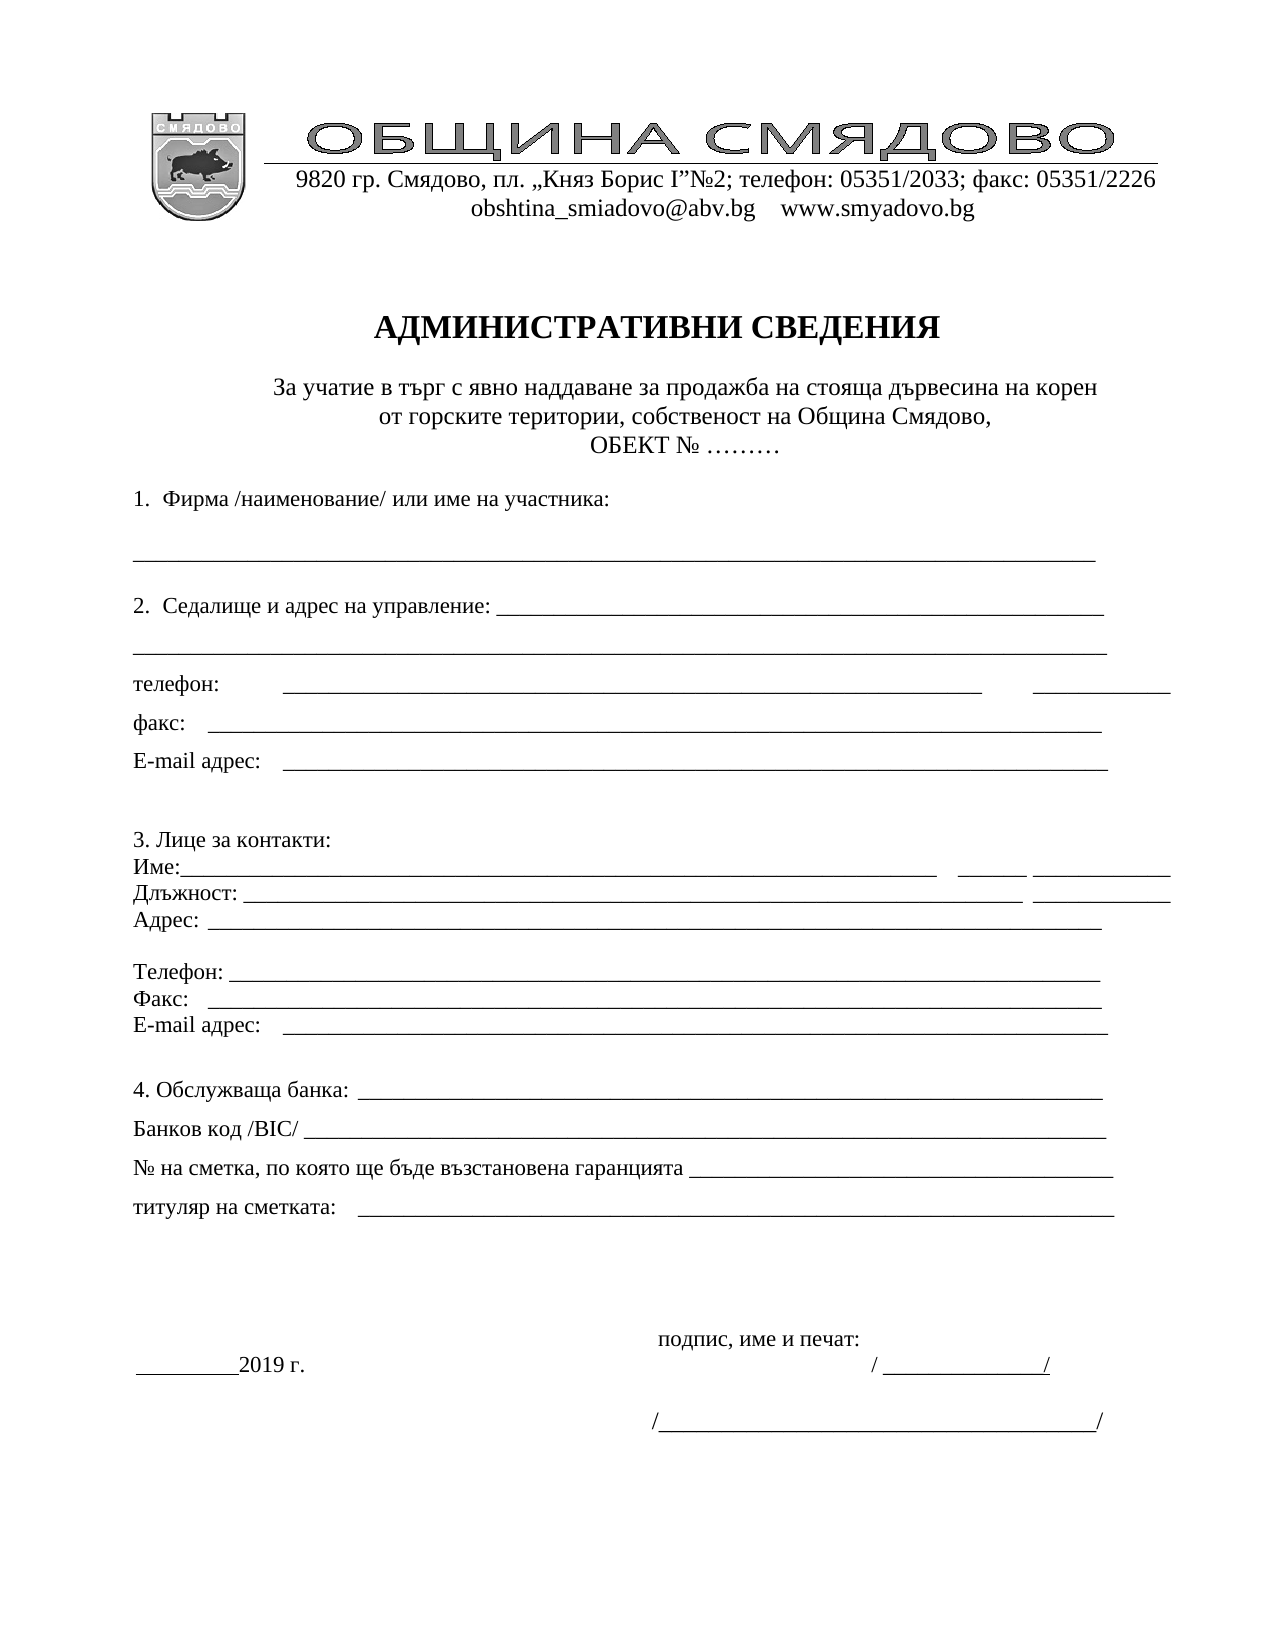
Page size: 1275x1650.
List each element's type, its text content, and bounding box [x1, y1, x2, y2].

text Е-mail адрес: ________________________________________________________________________ [133, 1011, 1181, 1037]
text _____________________________________________________________________________________ [133, 631, 1181, 657]
text 3. Лице за контакти: [133, 827, 1181, 853]
list Седалище и адрес на управление: _____________________________________________________ [133, 592, 1181, 618]
title АДМИНИСТРАТИВНИ СВЕДЕНИЯ [133, 308, 1181, 346]
text Банков код /BIC/ ______________________________________________________________________ [133, 1115, 1181, 1141]
text 9820 гр. Смядово, пл. „Княз Борис І”№2; телефон: 05351/2033; факс: 05351/2226 [264, 164, 1181, 193]
text 2019 г. / ______________/ [133, 1351, 1181, 1377]
text Е-mail адрес: ________________________________________________________________________ [133, 747, 1181, 774]
text телефон: _____________________________________________________________ ____________ [133, 670, 1181, 696]
text 4. Обслужваща банка: _________________________________________________________________ [133, 1076, 1181, 1103]
text от горските територии, собственост на Община Смядово, [133, 401, 1181, 430]
text ОБЕКТ № ……… [133, 430, 1181, 459]
text За учатие в търг с явно наддаване за продажба на стояща дървесина на корен [133, 372, 1181, 401]
text № на сметка, по която ще бъде възстановена гаранцията _____________________________________ [133, 1154, 1181, 1180]
text Телефон: ____________________________________________________________________________ [133, 958, 1181, 985]
text ____________________________________________________________________________________ [133, 538, 1181, 564]
picture [151, 113, 246, 221]
text подпис, име и печат: [133, 1324, 1181, 1351]
text Адрес: ______________________________________________________________________________ [133, 906, 1181, 932]
text факс: ______________________________________________________________________________ [133, 709, 1181, 735]
text obshtina_smiadovo@abv.bg www.smyadovo.bg [264, 193, 1181, 221]
text Име:__________________________________________________________________ ______ ____________ [133, 853, 1181, 879]
text титуляр на сметката: __________________________________________________________________ [133, 1193, 1181, 1219]
text Факс: ______________________________________________________________________________ [133, 985, 1181, 1011]
list Фирма /наименование/ или име на участника: [133, 485, 1181, 511]
text /___________________________________/ [133, 1406, 1181, 1435]
text Длъжност: ____________________________________________________________________ ____________ [133, 879, 1181, 906]
